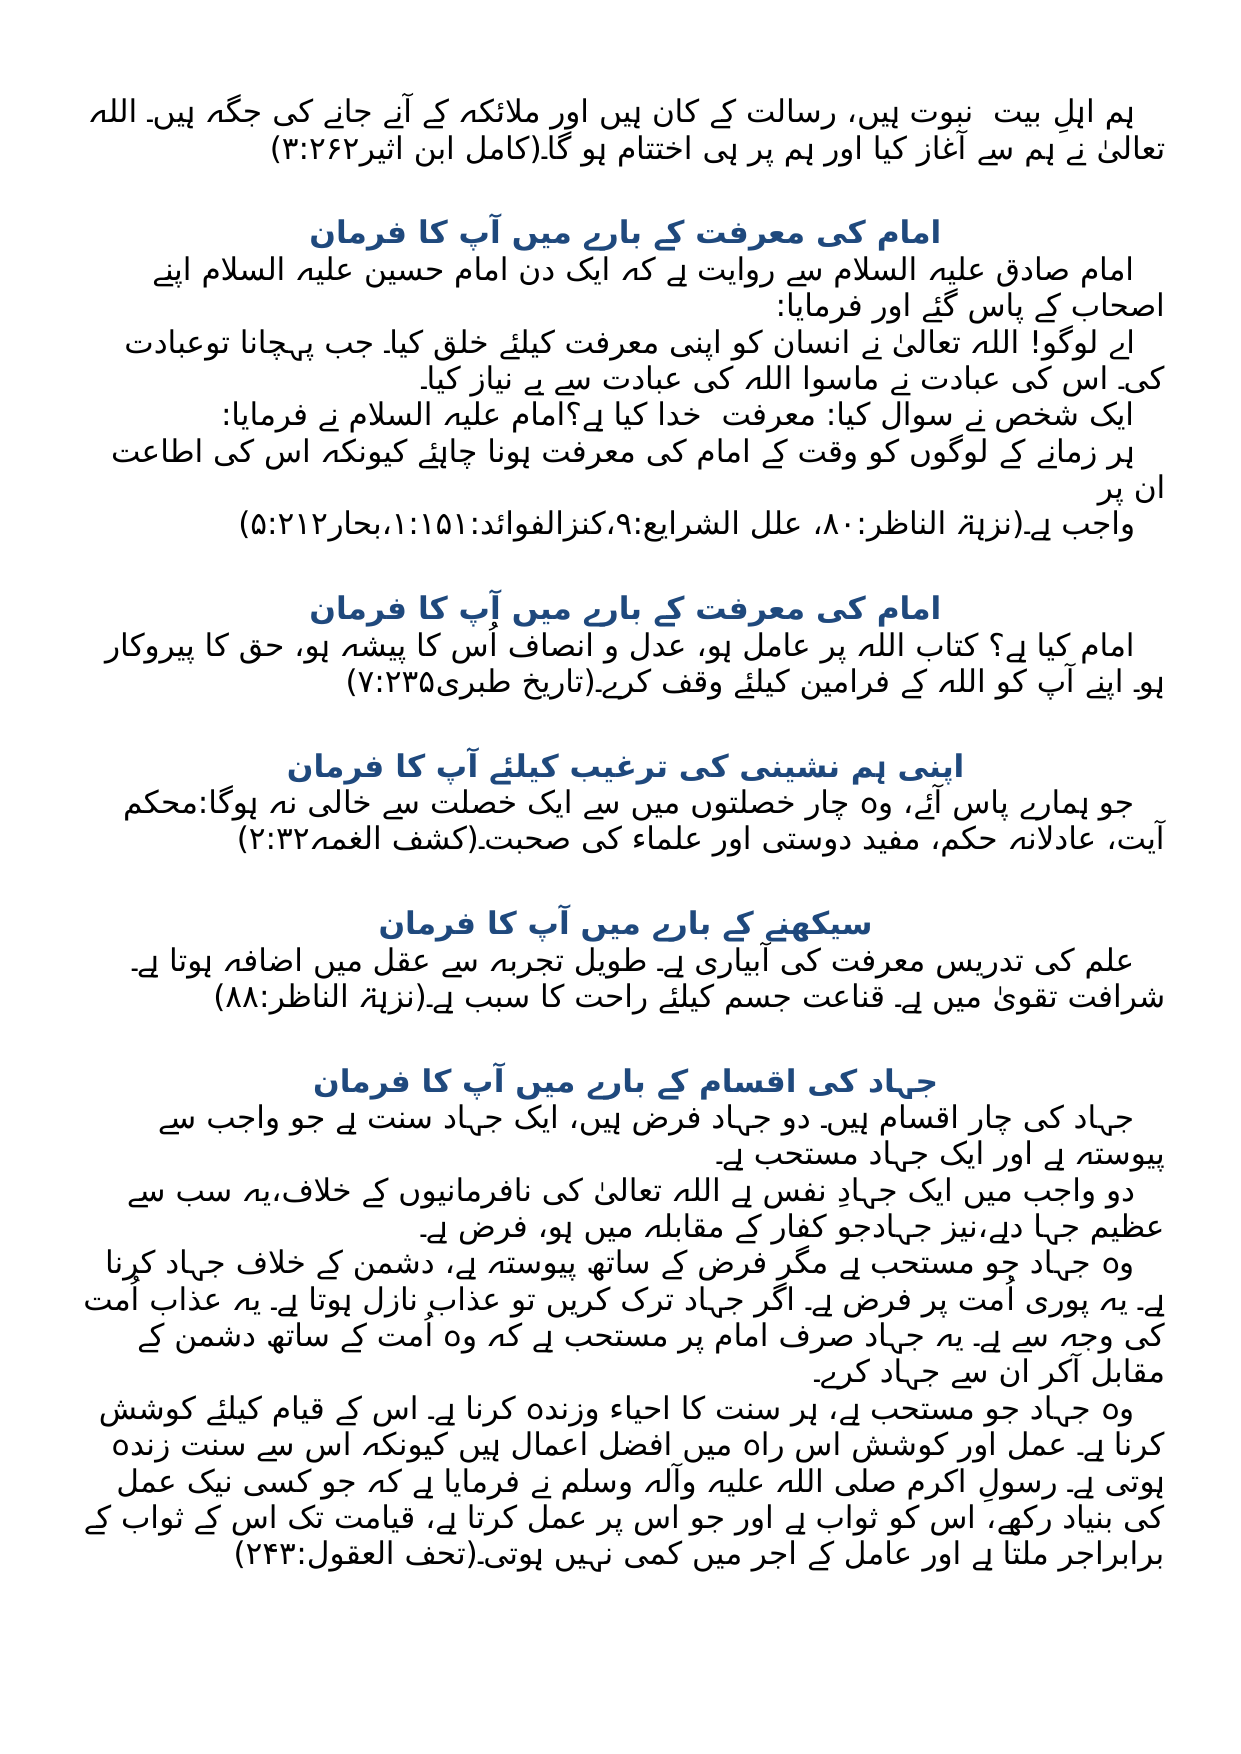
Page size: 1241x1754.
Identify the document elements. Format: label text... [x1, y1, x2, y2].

text جہاد کی چار اقسام ہیں۔ دو جہاد فرض ہیں، ایک جہاد سنت ہے جو واجب سے پیوستہ ہے اور ایک جہاد مستحب ہے۔ [75, 1099, 1165, 1172]
text ایک شخص نے سوال کیا: معرفت خدا کیا ہے؟امام علیہ السلام نے فرمایا: [75, 397, 1165, 433]
text واجب ہے۔(نزہۃ الناظر:۸۰، علل الشرایع:۹،کنزالفوائد:۱:۱۵۱،بحار۵:۲۱۲) [75, 506, 1165, 542]
subtitle سیکھنے کے بارے میں آپ کا فرمان [75, 906, 1165, 942]
subtitle اپنی ہم نشینی کی ترغیب کیلئے آپ کا فرمان [75, 748, 1165, 784]
text دو واجب میں ایک جہادِ نفس ہے اللہ تعالیٰ کی نافرمانیوں کے خلاف،یہ سب سے عظیم جہا دہے،نیز جہادجو کفار کے مقابلہ میں ہو، فرض ہے۔ [75, 1172, 1165, 1245]
subtitle امام کی معرفت کے بارے میں آپ کا فرمان [75, 591, 1165, 627]
text علم کی تدریس معرفت کی آبیاری ہے۔ طویل تجربہ سے عقل میں اضافہ ہوتا ہے۔ شرافت تقویٰ میں ہے۔ قناعت جسم کیلئے راحت کا سبب ہے۔(نزہۃ الناظر:۸۸) [75, 942, 1165, 1014]
text امام کیا ہے؟ کتاب اللہ پر عامل ہو، عدل و انصاف اُس کا پیشہ ہو، حق کا پیروکار ہو۔ اپنے آپ کو اللہ کے فرامین کیلئے وقف کرے۔(تاریخ طبری۷:۲۳۵) [75, 627, 1165, 699]
text جو ہمارے پاس آئے، وہ چار خصلتوں میں سے ایک خصلت سے خالی نہ ہوگا:محکم آیت، عادلانہ حکم، مفید دوستی اور علماء کی صحبت۔(کشف الغمہ۲:۳۲) [75, 784, 1165, 857]
text اے لوگو! اللہ تعالیٰ نے انسان کو اپنی معرفت کیلئے خلق کیا۔ جب پہچانا توعبادت کی۔ اس کی عبادت نے ماسوا اللہ کی عبادت سے بے نیاز کیا۔ [75, 324, 1165, 397]
subtitle جہاد کی اقسام کے بارے میں آپ کا فرمان [75, 1063, 1165, 1099]
subtitle امام کی معرفت کے بارے میں آپ کا فرمان [75, 215, 1165, 251]
text وہ جہاد جو مستحب ہے، ہر سنت کا احیاء وزندہ کرنا ہے۔ اس کے قیام کیلئے کوشش کرنا ہے۔ عمل اور کوشش اس راہ میں افضل اعمال ہیں کیونکہ اس سے سنت زندہ ہوتی ہے۔ رسولِ اکرم صلی اللہ علیہ وآلہ وسلم نے فرمایا ہے کہ جو کسی نیک عمل کی بنیاد رکھے، اس کو ثواب ہے اور جو اس پر عمل کرتا ہے، قیامت تک اس کے ثواب کے برابراجر ملتا ہے اور عامل کے اجر میں کمی نہیں ہوتی۔(تحف العقول:۲۴۳) [75, 1390, 1165, 1572]
text وہ جہاد جو مستحب ہے مگر فرض کے ساتھ پیوستہ ہے، دشمن کے خلاف جہاد کرنا ہے۔ یہ پوری اُمت پر فرض ہے۔ اگر جہاد ترک کریں تو عذاب نازل ہوتا ہے۔ یہ عذاب اُمت کی وجہ سے ہے۔ یہ جہاد صرف امام پر مستحب ہے کہ وہ اُمت کے ساتھ دشمن کے مقابل آکر ان سے جہاد کرے۔ [75, 1245, 1165, 1390]
text ہم اہلِ بیت نبوت ہیں، رسالت کے کان ہیں اور ملائکہ کے آنے جانے کی جگہ ہیں۔ اللہ تعالیٰ نے ہم سے آغاز کیا اور ہم پر ہی اختتام ہو گا۔(کامل ابن اثیر۳:۲۶۲) [75, 94, 1165, 166]
text امام صادق علیہ السلام سے روایت ہے کہ ایک دن امام حسین علیہ السلام اپنے اصحاب کے پاس گئے اور فرمایا: [75, 251, 1165, 324]
text ہر زمانے کے لوگوں کو وقت کے امام کی معرفت ہونا چاہئے کیونکہ اس کی اطاعت ان پر [75, 433, 1165, 506]
